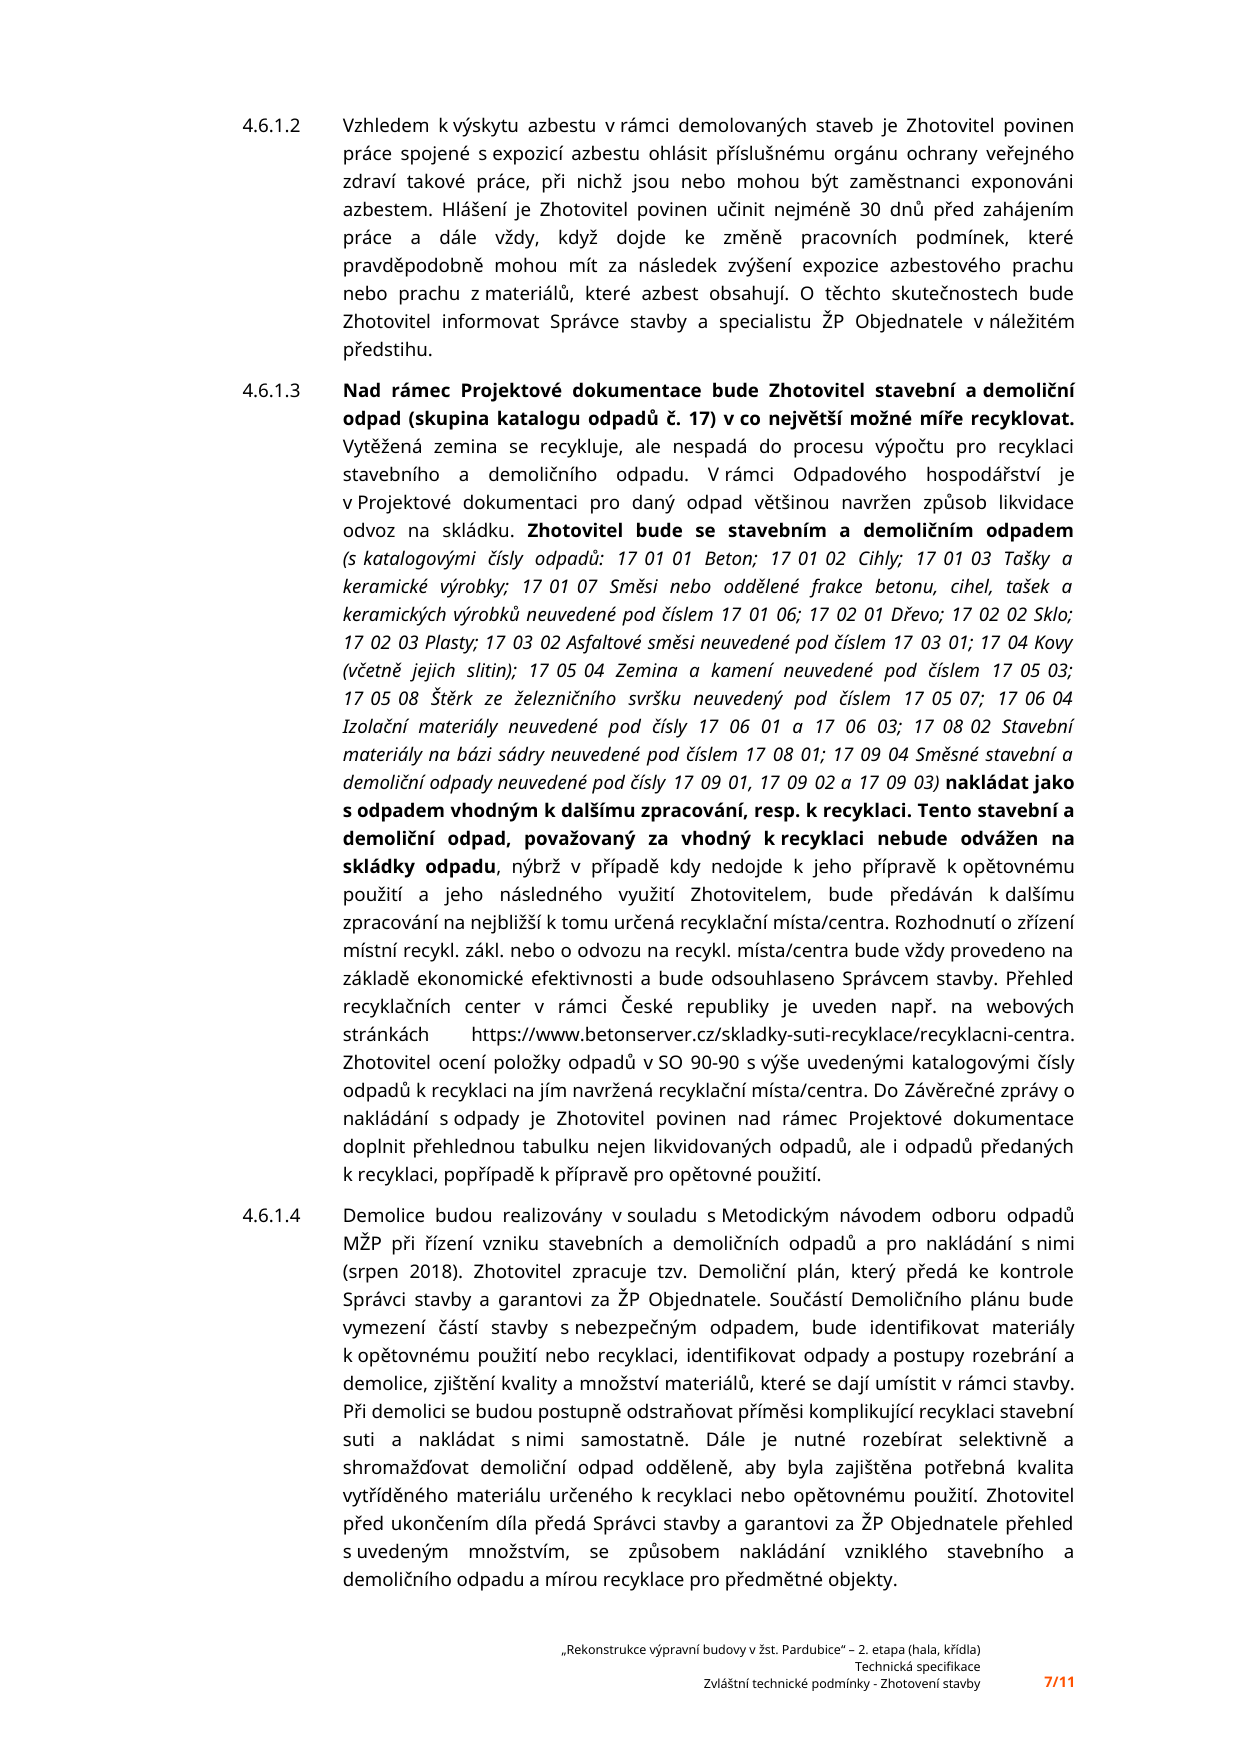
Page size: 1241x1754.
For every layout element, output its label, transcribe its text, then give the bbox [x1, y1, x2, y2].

text Vzhledem k výskytu azbestu v rámci demolovaných staveb je Zhotovitel povinen práce spojené s expozicí azbestu ohlásit příslušnému orgánu ochrany veřejného zdraví takové práce, při nichž jsou nebo mohou být zaměstnanci exponováni azbestem. Hlášení je Zhotovitel povinen učinit nejméně 30 dnů před zahájením práce a dále vždy, když dojde ke změně pracovních podmínek, které pravděpodobně mohou mít za následek zvýšení expozice azbestového prachu nebo prachu z materiálů, které azbest obsahují. O těchto skutečnostech bude Zhotovitel informovat Správce stavby a specialistu ŽP Objednatele v náležitém předstihu. [242, 112, 1075, 362]
text Demolice budou realizovány v souladu s Metodickým návodem odboru odpadů MŽP při řízení vzniku stavebních a demoličních odpadů a pro nakládání s nimi (srpen 2018). Zhotovitel zpracuje tzv. Demoliční plán, který předá ke kontrole Správci stavby a garantovi za ŽP Objednatele. Součástí Demoličního plánu bude vymezení částí stavby s nebezpečným odpadem, bude identifikovat materiály k opětovnému použití nebo recyklaci, identifikovat odpady a postupy rozebrání a demolice, zjištění kvality a množství materiálů, které se dají umístit v rámci stavby. Při demolici se budou postupně odstraňovat příměsi komplikující recyklaci stavební suti a nakládat s nimi samostatně. Dále je nutné rozebírat selektivně a shromažďovat demoliční odpad odděleně, aby byla zajištěna potřebná kvalita vytříděného materiálu určeného k recyklaci nebo opětovnému použití. Zhotovitel před ukončením díla předá Správci stavby a garantovi za ŽP Objednatele přehled s uvedeným množstvím, se způsobem nakládání vzniklého stavebního a demoličního odpadu a mírou recyklace pro předmětné objekty. [242, 1202, 1075, 1592]
text Nad rámec Projektové dokumentace bude Zhotovitel stavební a demoliční odpad (skupina katalogu odpadů č. 17) v co největší možné míře recyklovat. Vytěžená zemina se recykluje, ale nespadá do procesu výpočtu pro recyklaci stavebního a demoličního odpadu. V rámci Odpadového hospodářství je v Projektové dokumentaci pro daný odpad většinou navržen způsob likvidace odvoz na skládku. Zhotovitel bude se stavebním a demoličním odpadem (s katalogovými čísly odpadů: 17 01 01 Beton; 17 01 02 Cihly; 17 01 03 Tašky a keramické výrobky; 17 01 07 Směsi nebo oddělené frakce betonu, cihel, tašek a keramických výrobků neuvedené pod číslem 17 01 06; 17 02 01 Dřevo; 17 02 02 Sklo; 17 02 03 Plasty; 17 03 02 Asfaltové směsi neuvedené pod číslem 17 03 01; 17 04 Kovy (včetně jejich slitin); 17 05 04 Zemina a kamení neuvedené pod číslem 17 05 03; 17 05 08 Štěrk ze železničního svršku neuvedený pod číslem 17 05 07; 17 06 04 Izolační materiály neuvedené pod čísly 17 06 01 a 17 06 03; 17 08 02 Stavební materiály na bázi sádry neuvedené pod číslem 17 08 01; 17 09 04 Směsné stavební a demoliční odpady neuvedené pod čísly 17 09 01, 17 09 02 a 17 09 03) nakládat jako s odpadem vhodným k dalšímu zpracování, resp. k recyklaci. Tento stavební a demoliční odpad, považovaný za vhodný k recyklaci nebude odvážen na skládky odpadu, nýbrž v případě kdy nedojde k jeho přípravě k opětovnému použití a jeho následného využití Zhotovitelem, bude předáván k dalšímu zpracování na nejbližší k tomu určená recyklační místa/centra. Rozhodnutí o zřízení místní recykl. zákl. nebo o odvozu na recykl. místa/centra bude vždy provedeno na základě ekonomické efektivnosti a bude odsouhlaseno Správcem stavby. Přehled recyklačních center v rámci České republiky je uveden např. na webových stránkách https://www.betonserver.cz/skladky-suti-recyklace/recyklacni-centra. Zhotovitel ocení položky odpadů v SO 90-90 s výše uvedenými katalogovými čísly odpadů k recyklaci na jím navržená recyklační místa/centra. Do Závěrečné zprávy o nakládání s odpady je Zhotovitel povinen nad rámec Projektové dokumentace doplnit přehlednou tabulku nejen likvidovaných odpadů, ale i odpadů předaných k recyklaci, popřípadě k přípravě pro opětovné použití. [242, 377, 1075, 1187]
